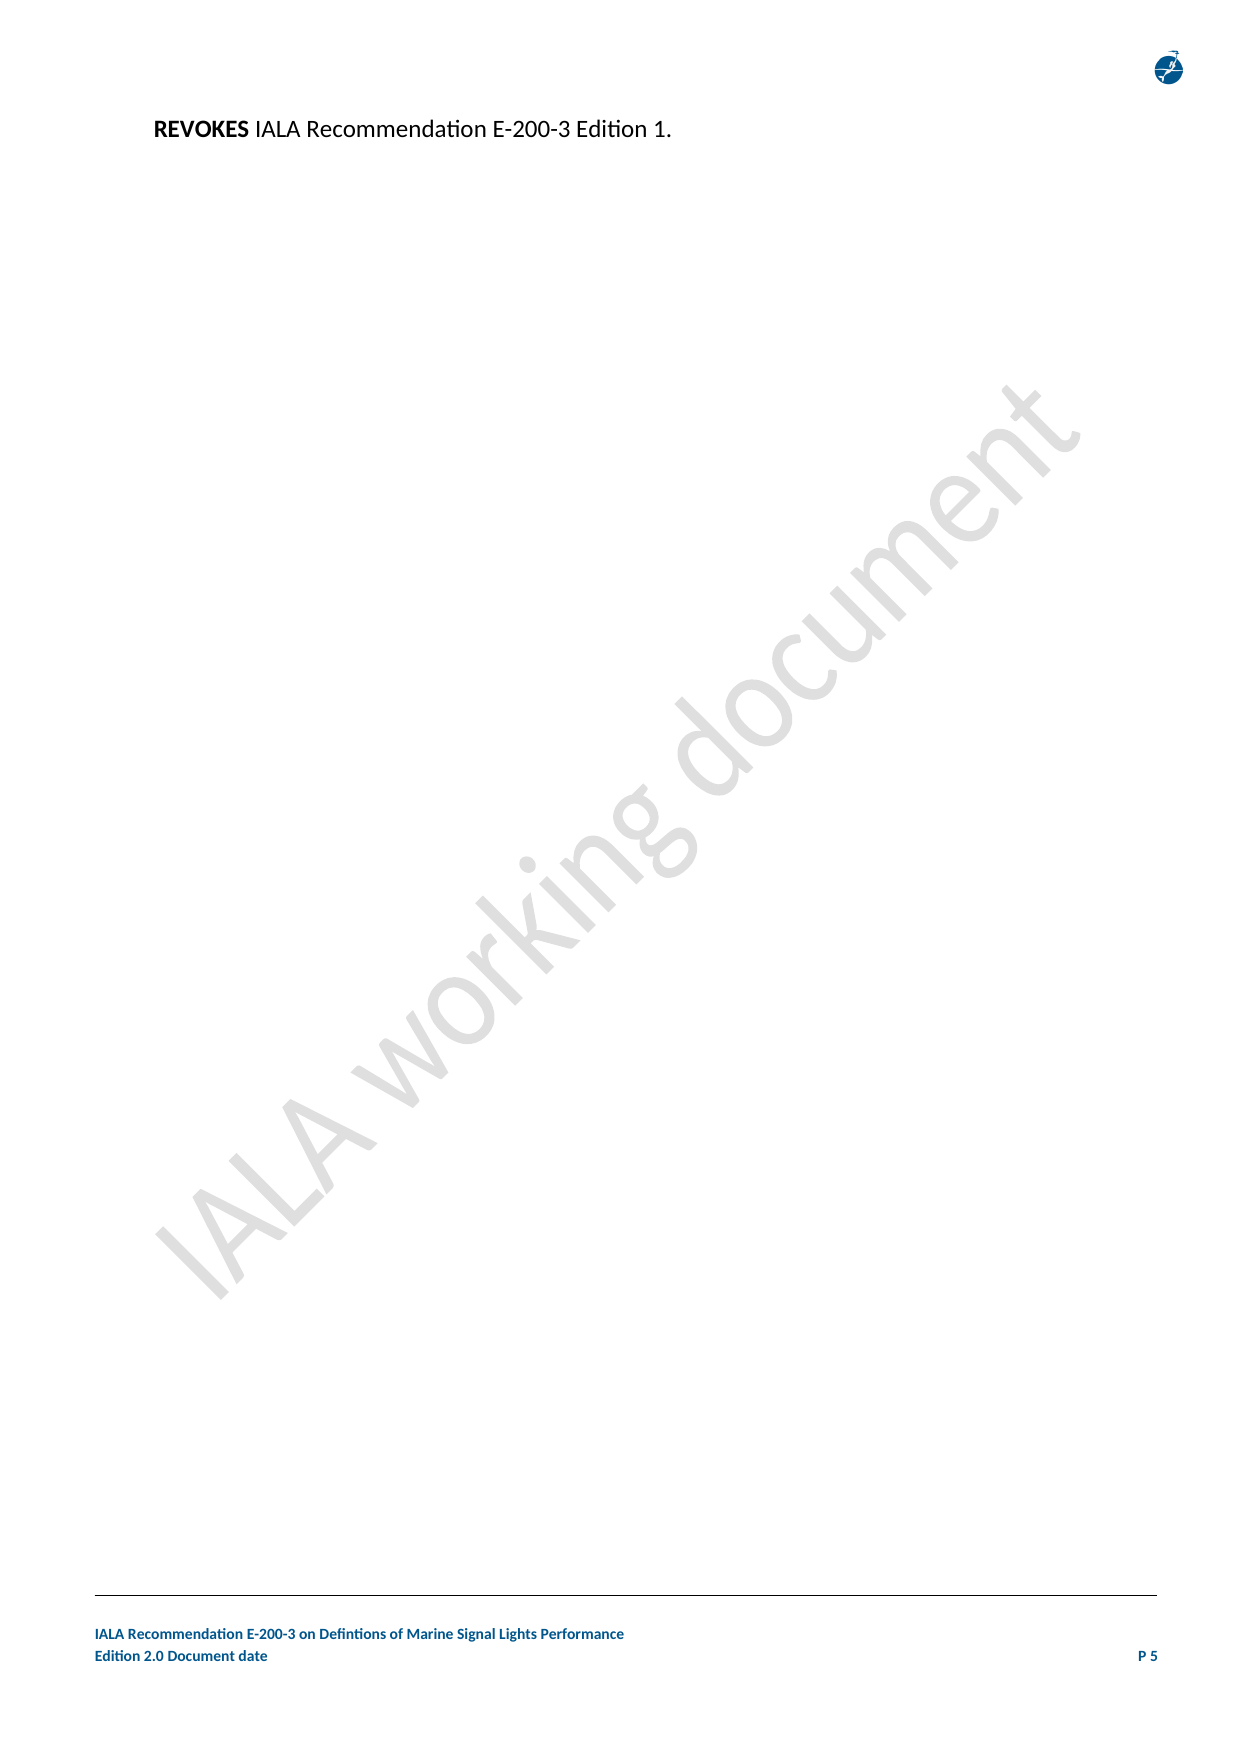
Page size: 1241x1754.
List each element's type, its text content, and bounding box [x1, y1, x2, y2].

text REVOKES IALA Recommendation E-200-3 Edition 1. [153, 113, 1157, 144]
picture [1123, 0, 1241, 119]
